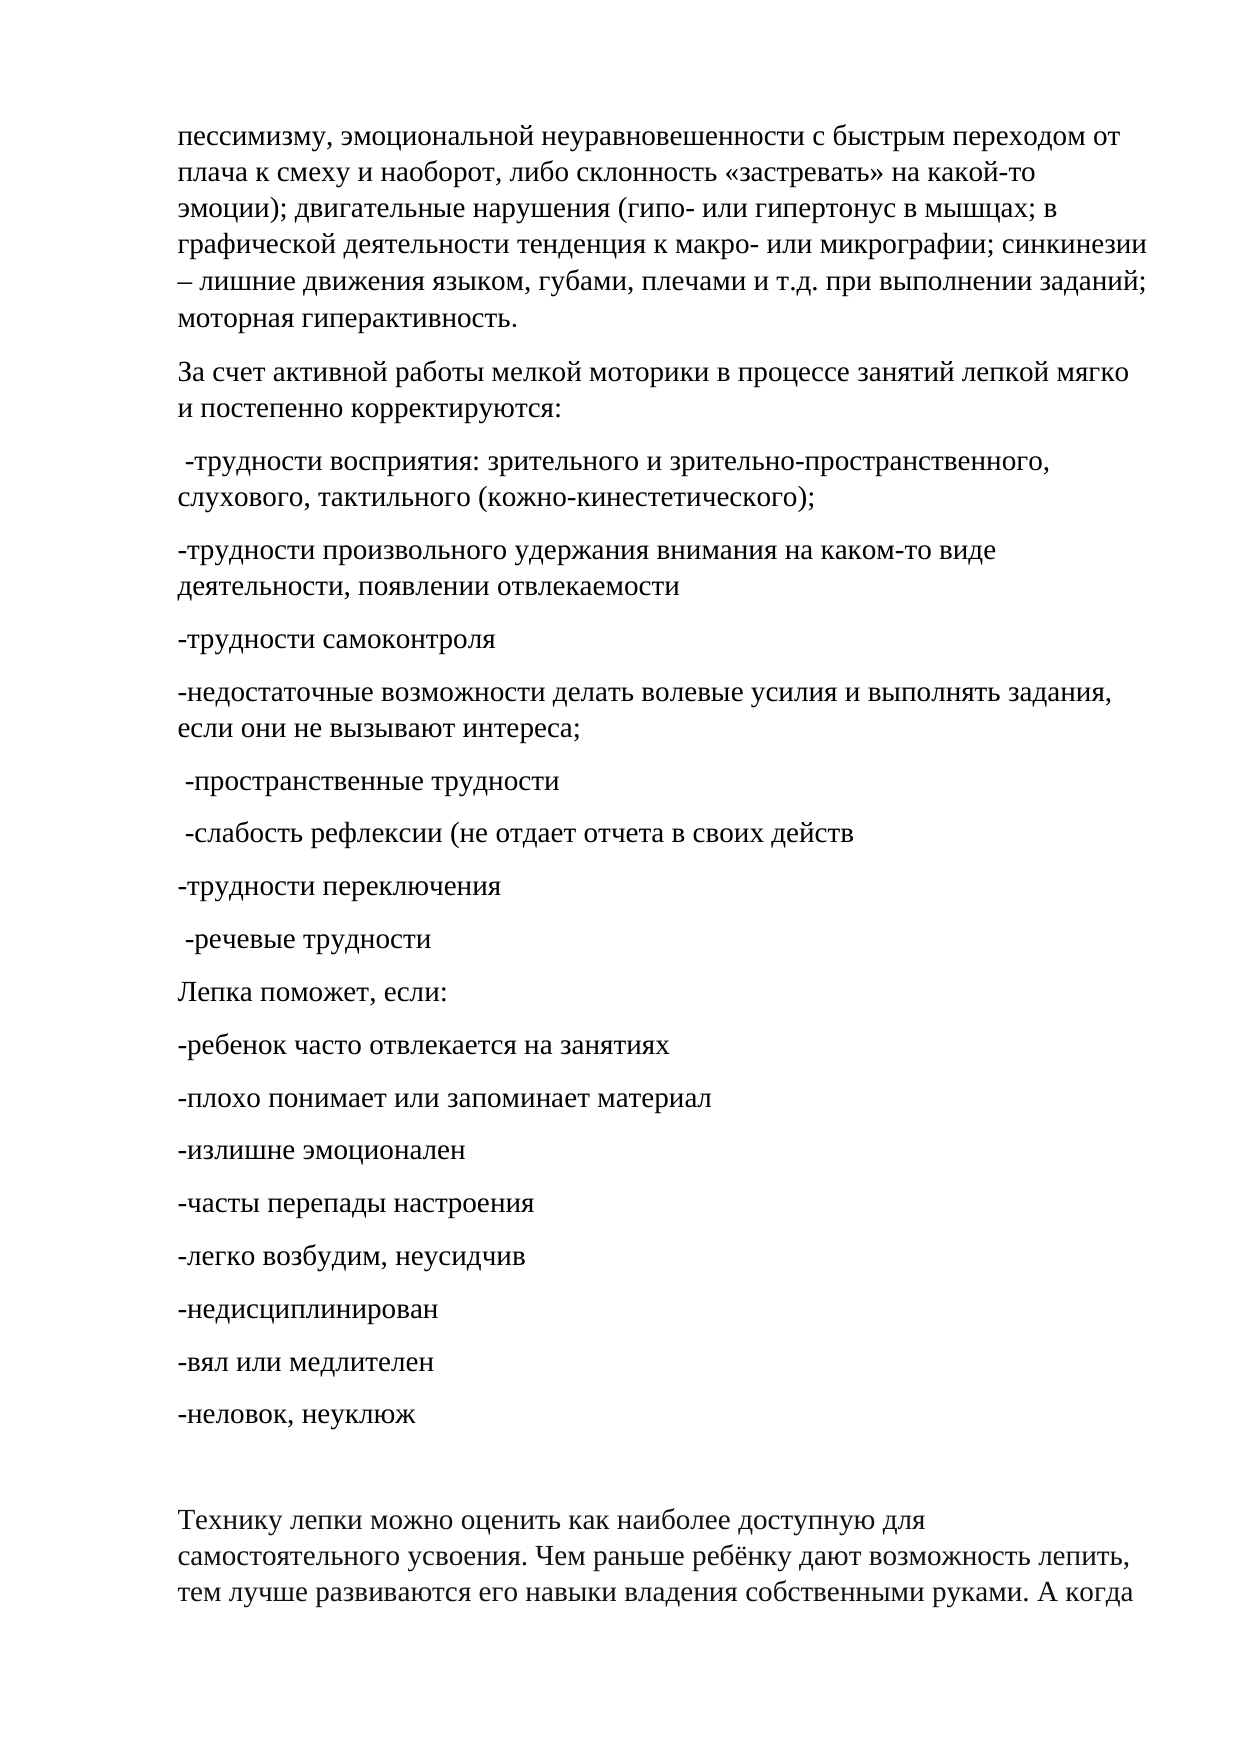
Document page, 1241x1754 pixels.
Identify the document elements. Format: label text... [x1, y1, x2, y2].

text Лепка поможет, если: [177, 974, 1152, 1008]
text -вял или медлителен [177, 1344, 1152, 1377]
text -трудности самоконтроля [177, 621, 1152, 654]
text -часты перепады настроения [177, 1185, 1152, 1219]
text -пространственные трудности [177, 763, 1152, 796]
text -слабость рефлексии (не отдает отчета в своих действ [177, 816, 1152, 849]
text -легко возбудим, неусидчив [177, 1238, 1152, 1272]
text -недостаточные возможности делать волевые усилия и выполнять задания, если они не вызывают интереса; [177, 674, 1152, 743]
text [177, 118, 1152, 335]
text -трудности восприятия: зрительного и зрительно-пространственного, слухового, тактильного (кожно-кинестетического); [177, 443, 1152, 513]
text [177, 1502, 1152, 1608]
text -плохо понимает или запоминает материал [177, 1080, 1152, 1113]
text За счет активной работы мелкой моторики в процессе занятий лепкой мягко и постепенно корректируются: [177, 354, 1152, 424]
text -ребенок часто отвлекается на занятиях [177, 1027, 1152, 1060]
text -недисциплинирован [177, 1291, 1152, 1324]
text -трудности произвольного удержания внимания на каком-то виде деятельности, появлении отвлекаемости [177, 532, 1152, 602]
text -речевые трудности [177, 921, 1152, 955]
text -трудности переключения [177, 868, 1152, 902]
text -излишне эмоционален [177, 1132, 1152, 1166]
text -неловок, неуклюж [177, 1397, 1152, 1430]
